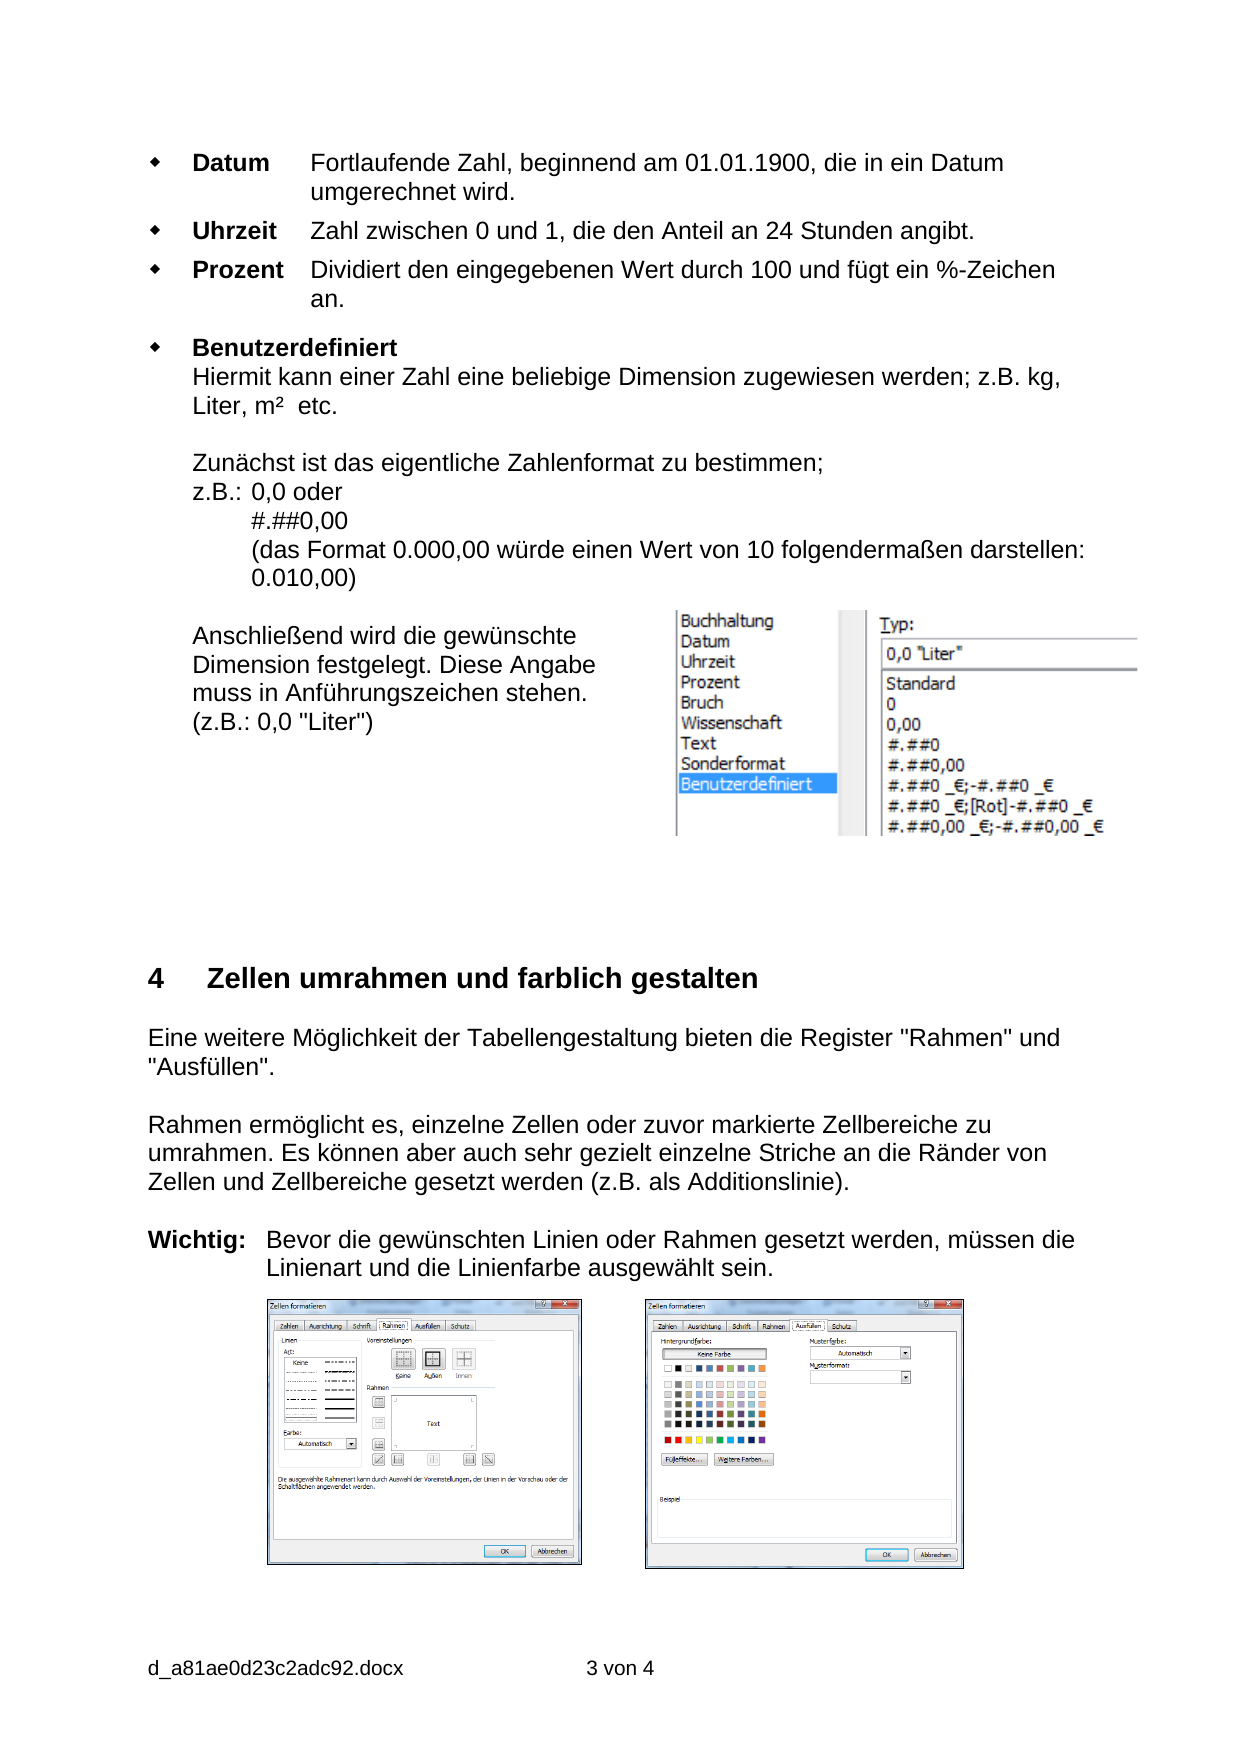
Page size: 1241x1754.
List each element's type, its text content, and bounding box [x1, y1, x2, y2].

text Uhrzeit Zahl zwischen 0 und 1, die den Anteil an 24 Stunden angibt. [148, 216, 1093, 244]
picture [673, 610, 1138, 836]
text Rahmen ermöglicht es, einzelne Zellen oder zuvor markierte Zellbereiche zu umrahmen. Es können aber auch sehr gezielt einzelne Striche an die Ränder von Zellen und Zellbereiche gesetzt werden (z.B. als Additionslinie). [148, 1110, 1093, 1196]
text Hiermit kann einer Zahl eine beliebige Dimension zugewiesen werden; z.B. kg, Liter, m² etc. [148, 362, 1093, 420]
text Datum Fortlaufende Zahl, beginnend am 01.01.1900, die in ein Datum umgerechnet wird. [148, 148, 1093, 205]
text Eine weitere Möglichkeit der Tabellengestaltung bieten die Register "Rahmen" und "Ausfüllen". [148, 1023, 1093, 1081]
text 4 Zellen umrahmen und farblich gestalten [148, 961, 1093, 995]
text #.##0,00 [192, 506, 1093, 535]
text Prozent Dividiert den eingegebenen Wert durch 100 und fügt ein %-Zeichen an. [148, 255, 1093, 312]
text Zunächst ist das eigentliche Zahlenformat zu bestimmen; z.B.: 0,0 oder [192, 448, 1093, 506]
picture [268, 1300, 581, 1564]
text Wichtig: Bevor die gewünschten Linien oder Rahmen gesetzt werden, müssen die Linienart und die Linienfarbe ausgewählt sein. [148, 1225, 1093, 1282]
text (das Format 0.000,00 würde einen Wert von 10 folgendermaßen darstellen: 0.010,00) [133, 535, 1093, 592]
text Anschließend wird die gewünschte Dimension festgelegt. Diese Angabe muss in Anführungszeichen stehen. (z.B.: 0,0 "Liter") [192, 621, 673, 736]
picture [646, 1300, 963, 1567]
text Benutzerdefiniert [148, 333, 1093, 362]
